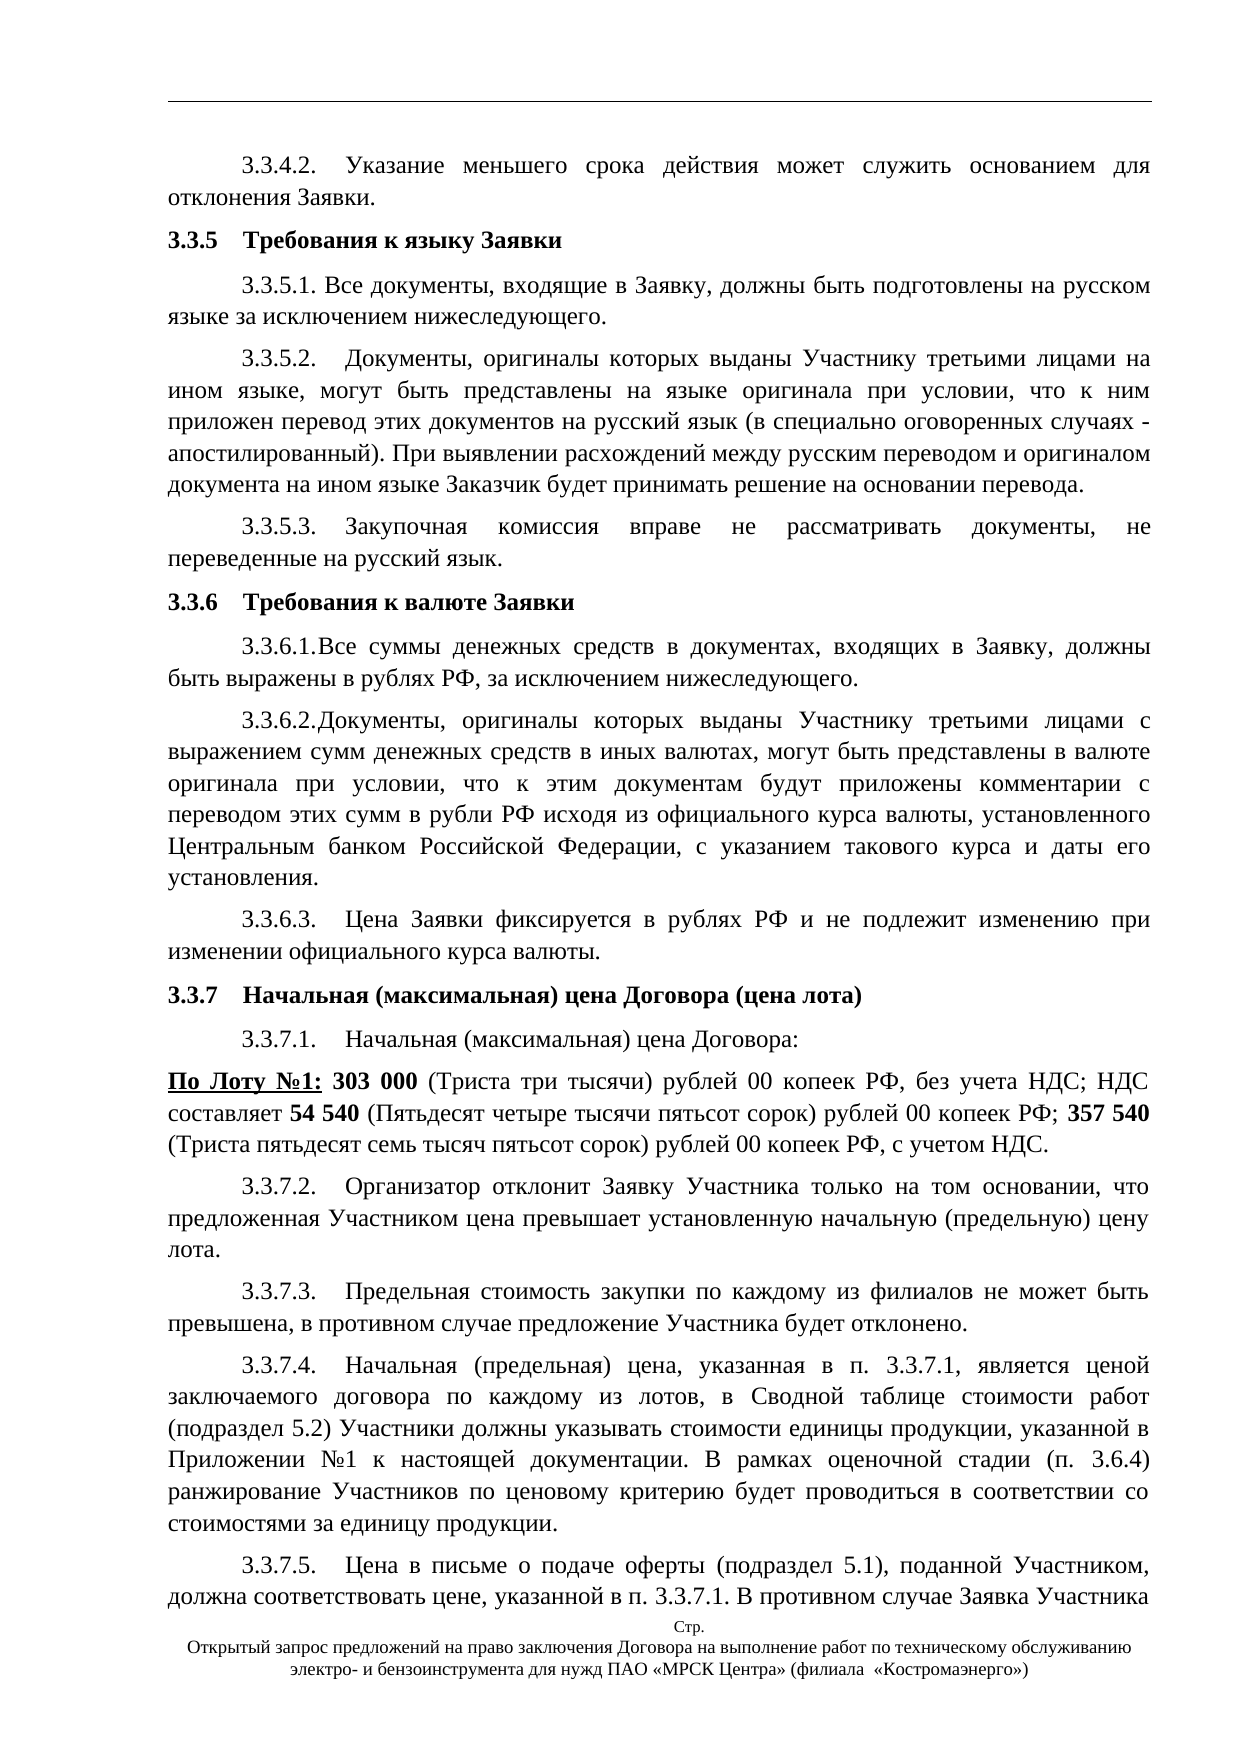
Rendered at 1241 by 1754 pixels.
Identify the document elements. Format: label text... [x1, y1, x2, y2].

list Начальная (максимальная) цена Договора: [168, 1024, 1150, 1053]
list Цена Заявки фиксируется в рублях РФ и не подлежит изменению при изменении официального курса валюты. [168, 904, 1152, 965]
list Предельная стоимость закупки по каждому из филиалов не может быть превышена, в противном случае предложение Участника будет отклонено. [168, 1276, 1150, 1337]
list Начальная (предельная) цена, указанная в п. 3.3.7.1, является ценой заключаемого договора по каждому из лотов, в Сводной таблице стоимости работ (подраздел 5.2) Участники должны указывать стоимости единицы продукции, указанной в Приложении №1 к настоящей документации. В рамках оценочной стадии (п. 3.6.4) ранжирование Участников по ценовому критерию будет проводиться в соответствии со стоимостями за единицу продукции. [168, 1350, 1150, 1536]
list Документы, оригиналы которых выданы Участнику третьими лицами на ином языке, могут быть представлены на языке оригинала при условии, что к ним приложен перевод этих документов на русский язык (в специально оговоренных случаях - апостилированный). При выявлении расхождений между русским переводом и оригиналом документа на ином языке Заказчик будет принимать решение на основании перевода. [168, 343, 1152, 498]
list Организатор отклонит Заявку Участника только на том основании, что предложенная Участником цена превышает установленную начальную (предельную) цену лота. [168, 1171, 1150, 1263]
text 3.3.5.1. Все документы, входящие в Заявку, должны быть подготовлены на русском языке за исключением нижеследующего. [168, 270, 1152, 330]
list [168, 1550, 1150, 1610]
list Закупочная комиссия вправе не рассматривать документы, не переведенные на русский язык. [168, 511, 1152, 572]
subtitle Требования к языку Заявки [168, 226, 1152, 254]
subtitle Начальная (максимальная) цена Договора (цена лота) [168, 980, 1152, 1009]
text По Лоту №1: 303 000 (Триста три тысячи) рублей 00 копеек РФ, без учета НДС; НДС составляет 54 540 (Пятьдесят четыре тысячи пятьсот сорок) рублей 00 копеек РФ; 357 540 (Триста пятьдесят семь тысяч пятьсот сорок) рублей 00 копеек РФ, с учетом НДС. [168, 1066, 1150, 1158]
list Указание меньшего срока действия может служить основанием для отклонения Заявки. [168, 150, 1151, 210]
list Все суммы денежных средств в документах, входящих в Заявку, должны быть выражены в рублях РФ, за исключением нижеследующего. [168, 631, 1152, 691]
list Документы, оригиналы которых выданы Участнику третьими лицами с выражением сумм денежных средств в иных валютах, могут быть представлены в валюте оригинала при условии, что к этим документам будут приложены комментарии с переводом этих сумм в рубли РФ исходя из официального курса валюты, установленного Центральным банком Российской Федерации, с указанием такового курса и даты его установления. [168, 705, 1152, 891]
subtitle Требования к валюте Заявки [168, 587, 1152, 616]
